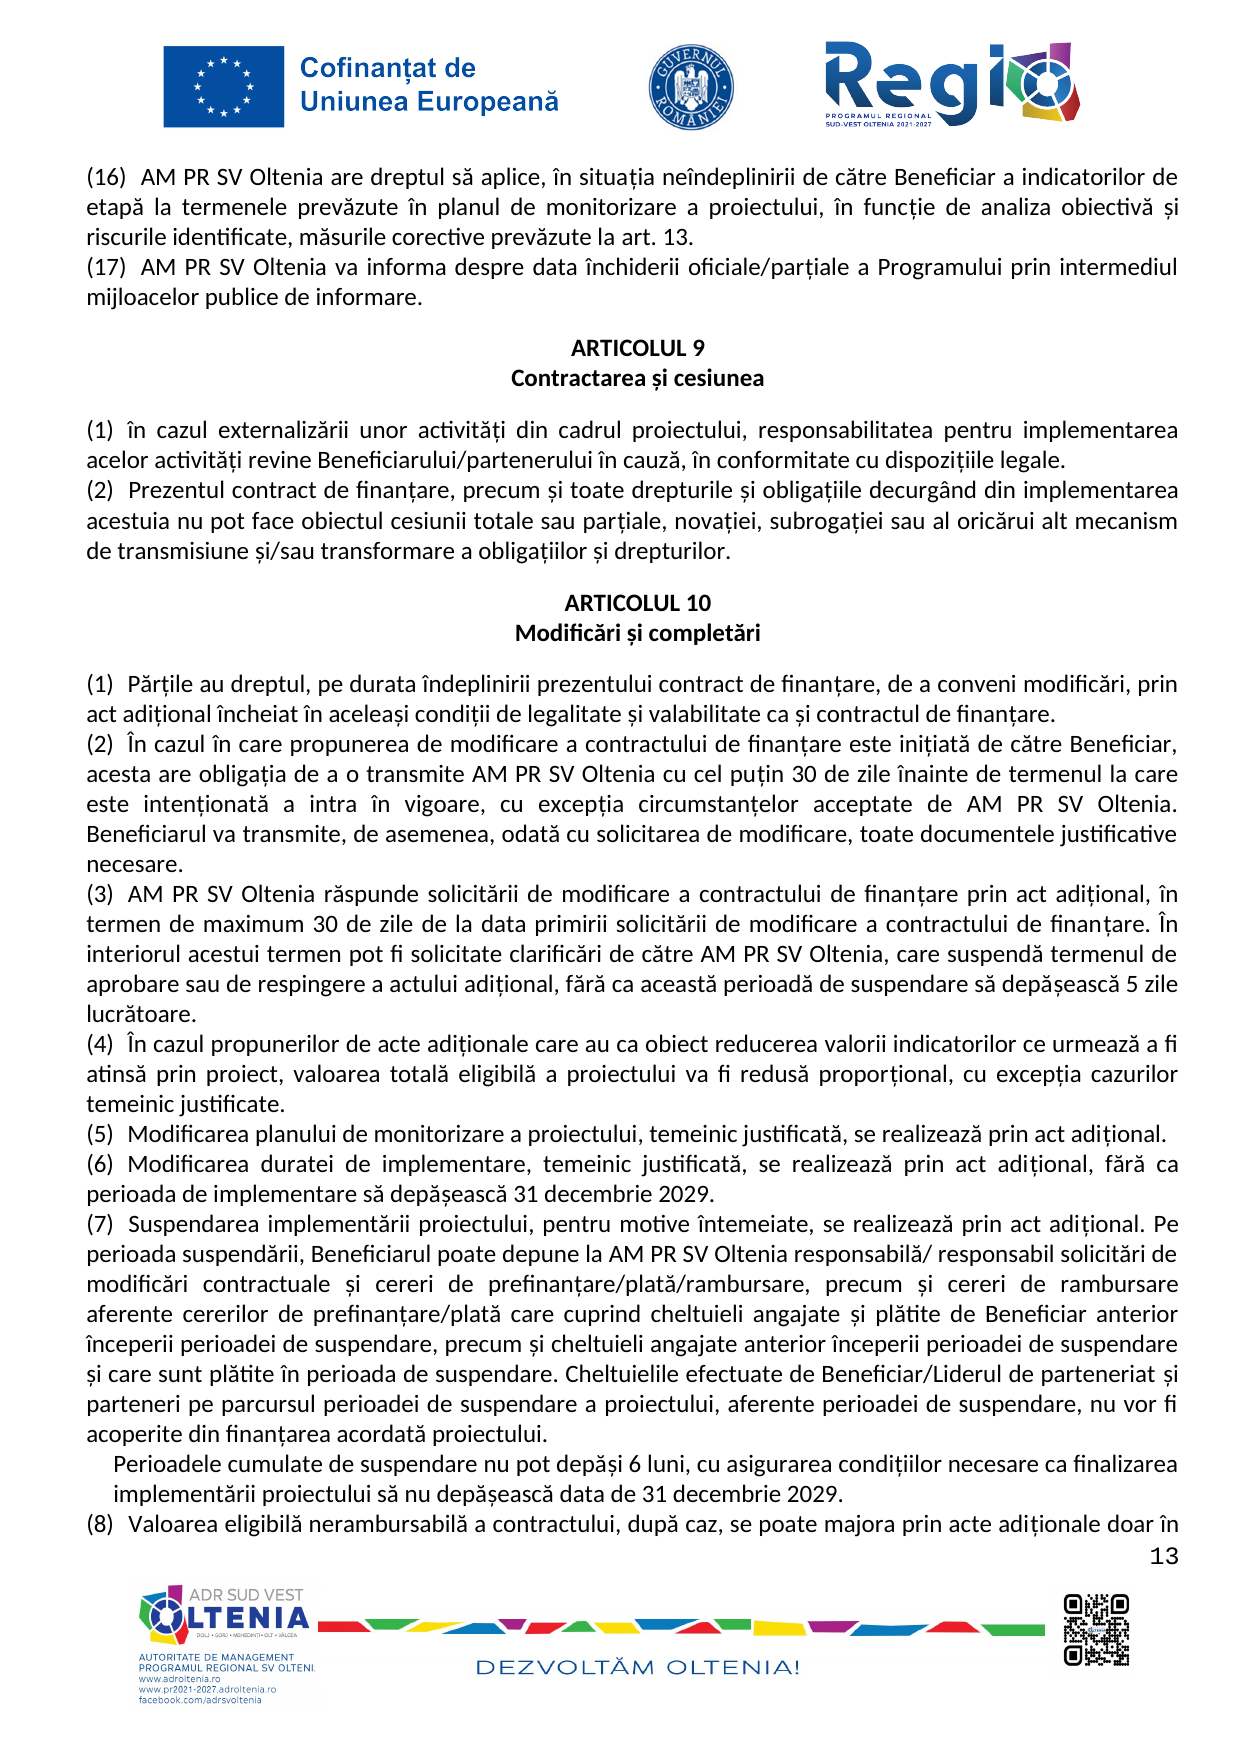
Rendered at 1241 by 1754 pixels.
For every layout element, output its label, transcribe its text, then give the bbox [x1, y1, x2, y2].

list În cazul propunerilor de acte adiţionale care au ca obiect reducerea valorii indicatorilor ce urmează a fi atinsă prin proiect, valoarea totală eligibilă a proiectului va fi redusă proporţional, cu excepţia cazurilor temeinic justificate. [86, 1029, 1179, 1119]
picture [131, 1582, 1134, 1711]
subtitle ARTICOLUL 10 Modificări şi completări [96, 587, 1179, 648]
list AM PR SV Oltenia are dreptul să aplice, în situaţia neîndeplinirii de către Beneficiar a indicatorilor de etapă la termenele prevăzute în planul de monitorizare a proiectului, în funcţie de analiza obiectivă şi riscurile identificate, măsurile corective prevăzute la art. 13. [86, 161, 1179, 251]
list Modificarea duratei de implementare, temeinic justificată, se realizează prin act adiţional, fără ca perioada de implementare să depăşească 31 decembrie 2029. [86, 1149, 1179, 1209]
picture [645, 42, 739, 132]
picture [158, 42, 561, 131]
text Perioadele cumulate de suspendare nu pot depăşi 6 luni, cu asigurarea condiţiilor necesare ca finalizarea implementării proiectului să nu depăşească data de 31 decembrie 2029. [113, 1449, 1179, 1509]
list AM PR SV Oltenia va informa despre data închiderii oficiale/parţiale a Programului prin intermediul mijloacelor publice de informare. [86, 251, 1179, 311]
subtitle ARTICOLUL 9 Contractarea şi cesiunea [96, 332, 1179, 393]
list AM PR SV Oltenia răspunde solicitării de modificare a contractului de finanţare prin act adiţional, în termen de maximum 30 de zile de la data primirii solicitării de modificare a contractului de finanţare. În interiorul acestui termen pot fi solicitate clarificări de către AM PR SV Oltenia, care suspendă termenul de aprobare sau de respingere a actului adiţional, fără ca această perioadă de suspendare să depăşească 5 zile lucrătoare. [86, 879, 1179, 1029]
picture [823, 40, 1082, 129]
list Modificarea planului de monitorizare a proiectului, temeinic justificată, se realizează prin act adiţional. [86, 1119, 1179, 1149]
list Prezentul contract de finanţare, precum şi toate drepturile şi obligaţiile decurgând din implementarea acestuia nu pot face obiectul cesiunii totale sau parţiale, novaţiei, subrogaţiei sau al oricărui alt mecanism de transmisiune şi/sau transformare a obligaţiilor şi drepturilor. [86, 474, 1179, 566]
list În cazul în care propunerea de modificare a contractului de finanţare este iniţiată de către Beneficiar, acesta are obligaţia de a o transmite AM PR SV Oltenia cu cel puţin 30 de zile înainte de termenul la care este intenţionată a intra în vigoare, cu excepţia circumstanţelor acceptate de AM PR SV Oltenia. Beneficiarul va transmite, de asemenea, odată cu solicitarea de modificare, toate documentele justificative necesare. [86, 729, 1179, 879]
list Suspendarea implementării proiectului, pentru motive întemeiate, se realizează prin act adiţional. Pe perioada suspendării, Beneficiarul poate depune la AM PR SV Oltenia responsabilă/ responsabil solicitări de modificări contractuale şi cereri de prefinanţare/plată/rambursare, precum şi cereri de rambursare aferente cererilor de prefinanţare/plată care cuprind cheltuieli angajate şi plătite de Beneficiar anterior începerii perioadei de suspendare, precum şi cheltuieli angajate anterior începerii perioadei de suspendare şi care sunt plătite în perioada de suspendare. Cheltuielile efectuate de Beneficiar/Liderul de parteneriat şi parteneri pe parcursul perioadei de suspendare a proiectului, aferente perioadei de suspendare, nu vor fi acoperite din finanţarea acordată proiectului. [86, 1209, 1179, 1449]
list în cazul externalizării unor activităţi din cadrul proiectului, responsabilitatea pentru implementarea acelor activităţi revine Beneficiarului/partenerului în cauză, în conformitate cu dispoziţiile legale. [86, 414, 1179, 474]
list Părţile au dreptul, pe durata îndeplinirii prezentului contract de finanţare, de a conveni modificări, prin act adiţional încheiat în aceleaşi condiţii de legalitate şi valabilitate ca şi contractul de finanţare. [86, 669, 1179, 729]
